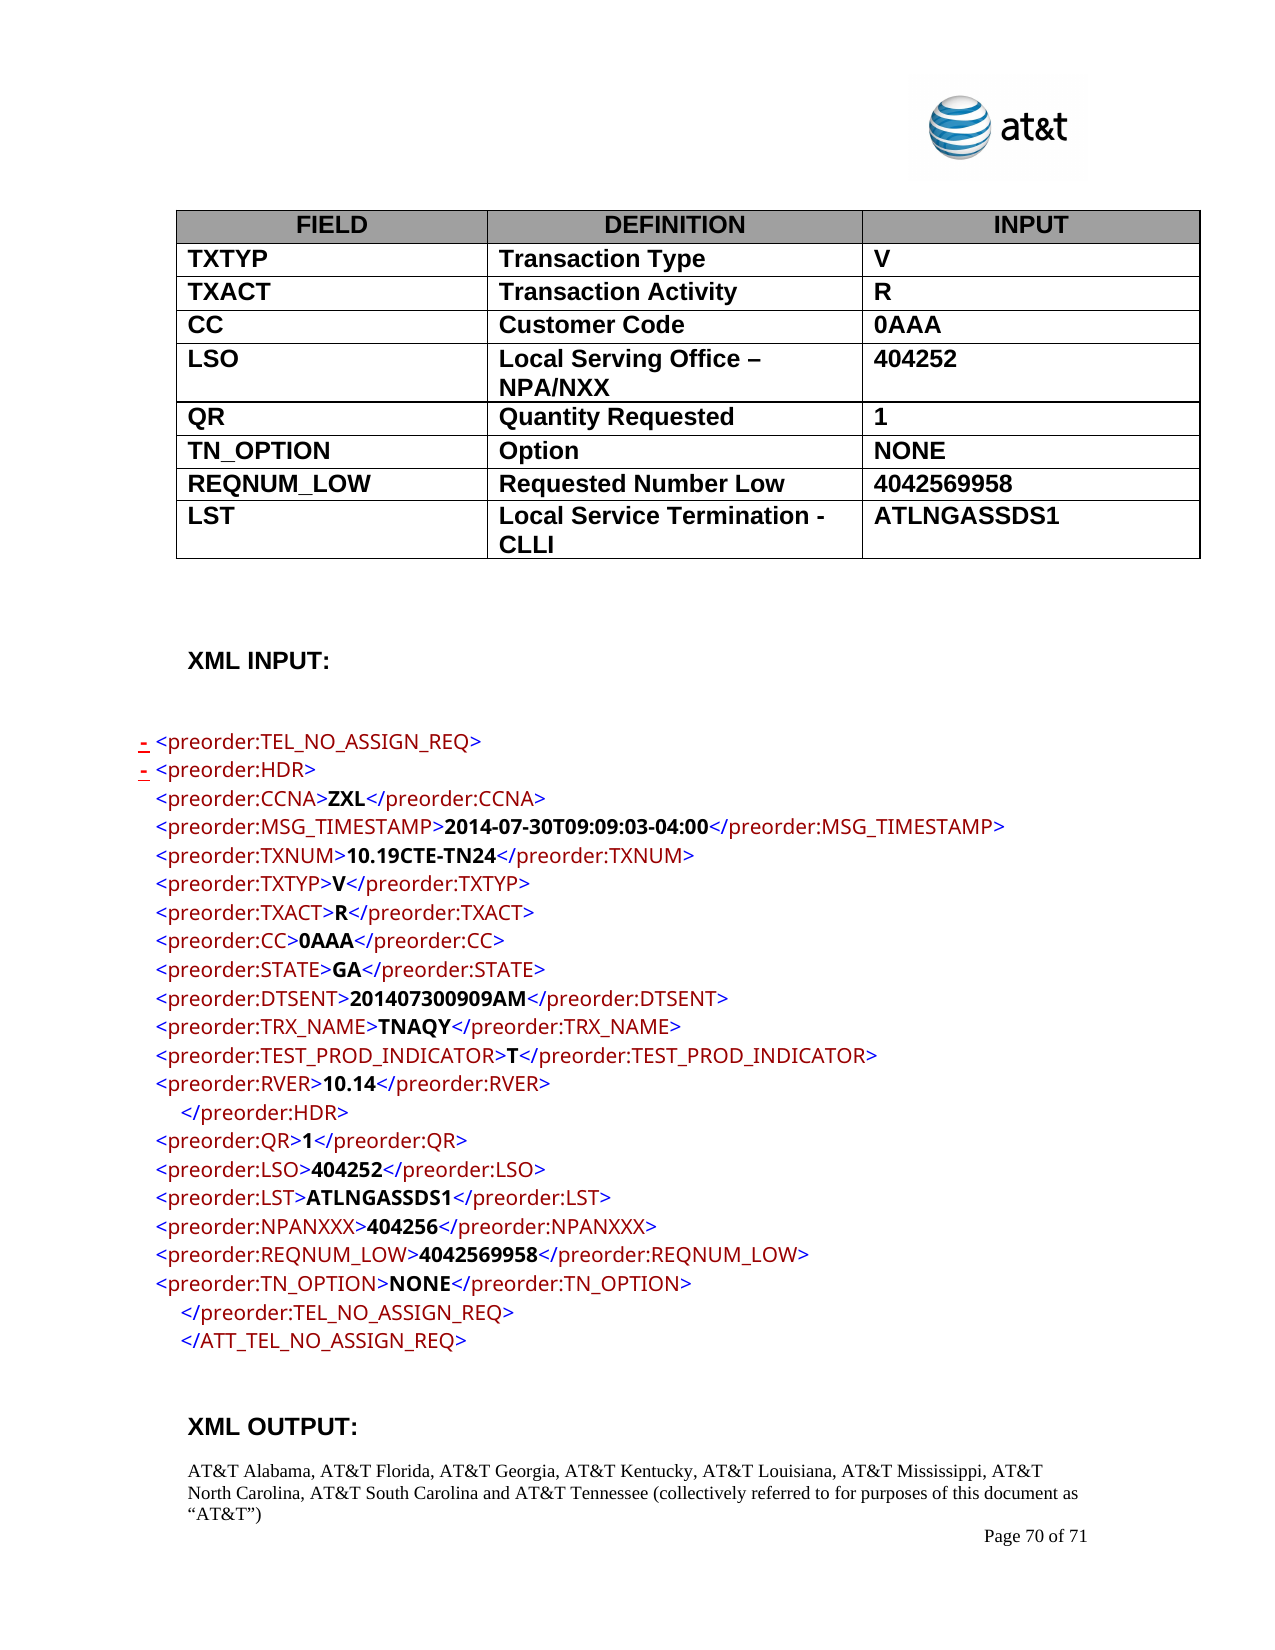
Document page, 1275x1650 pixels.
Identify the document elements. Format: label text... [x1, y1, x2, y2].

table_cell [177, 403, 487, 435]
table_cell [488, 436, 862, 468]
text - <preorder:HDR> [137, 755, 1087, 784]
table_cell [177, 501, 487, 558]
text <preorder:TXTYP>V</preorder:TXTYP> [137, 869, 1087, 898]
picture [908, 74, 1088, 181]
text <preorder:CCNA>ZXL</preorder:CCNA> [137, 784, 1087, 812]
text <preorder:TXACT>R</preorder:TXACT> [137, 898, 1087, 927]
text XML INPUT: [187, 646, 1087, 674]
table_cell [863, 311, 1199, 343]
text <preorder:LSO>404252</preorder:LSO> [137, 1155, 1087, 1183]
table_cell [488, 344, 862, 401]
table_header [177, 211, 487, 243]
text <preorder:LST>ATLNGASSDS1</preorder:LST> [137, 1183, 1087, 1212]
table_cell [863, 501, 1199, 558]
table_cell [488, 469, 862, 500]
text <preorder:TRX_NAME>TNAQY</preorder:TRX_NAME> [137, 1012, 1087, 1041]
text </preorder:TEL_NO_ASSIGN_REQ> [162, 1298, 1087, 1326]
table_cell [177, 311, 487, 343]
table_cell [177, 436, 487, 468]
text <preorder:STATE>GA</preorder:STATE> [137, 955, 1087, 984]
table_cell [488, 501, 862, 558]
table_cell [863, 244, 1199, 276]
text </preorder:HDR> [162, 1098, 1087, 1126]
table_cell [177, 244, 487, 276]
text <preorder:DTSENT>201407300909AM</preorder:DTSENT> [137, 984, 1087, 1012]
text <preorder:TEST_PROD_INDICATOR>T</preorder:TEST_PROD_INDICATOR> [137, 1041, 1087, 1069]
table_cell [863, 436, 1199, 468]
text XML OUTPUT: [187, 1412, 1087, 1441]
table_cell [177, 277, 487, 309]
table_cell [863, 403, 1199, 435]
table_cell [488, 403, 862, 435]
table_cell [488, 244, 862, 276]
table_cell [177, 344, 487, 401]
text <preorder:CC>0AAA</preorder:CC> [137, 927, 1087, 955]
text - <preorder:TEL_NO_ASSIGN_REQ> [137, 727, 1087, 755]
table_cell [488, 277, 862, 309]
text </ATT_TEL_NO_ASSIGN_REQ> [162, 1326, 1087, 1355]
text <preorder:RVER>10.14</preorder:RVER> [137, 1069, 1087, 1098]
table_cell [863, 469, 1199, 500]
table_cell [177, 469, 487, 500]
text <preorder:NPANXXX>404256</preorder:NPANXXX> [137, 1212, 1087, 1241]
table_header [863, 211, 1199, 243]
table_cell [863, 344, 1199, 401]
text <preorder:MSG_TIMESTAMP>2014-07-30T09:09:03-04:00</preorder:MSG_TIMESTAMP> [137, 812, 1087, 841]
text <preorder:QR>1</preorder:QR> [137, 1126, 1087, 1155]
text <preorder:TN_OPTION>NONE</preorder:TN_OPTION> [137, 1269, 1087, 1298]
text <preorder:TXNUM>10.19CTE-TN24</preorder:TXNUM> [137, 841, 1087, 869]
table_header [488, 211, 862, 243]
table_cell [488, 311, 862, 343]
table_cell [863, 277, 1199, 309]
text <preorder:REQNUM_LOW>4042569958</preorder:REQNUM_LOW> [137, 1241, 1087, 1269]
